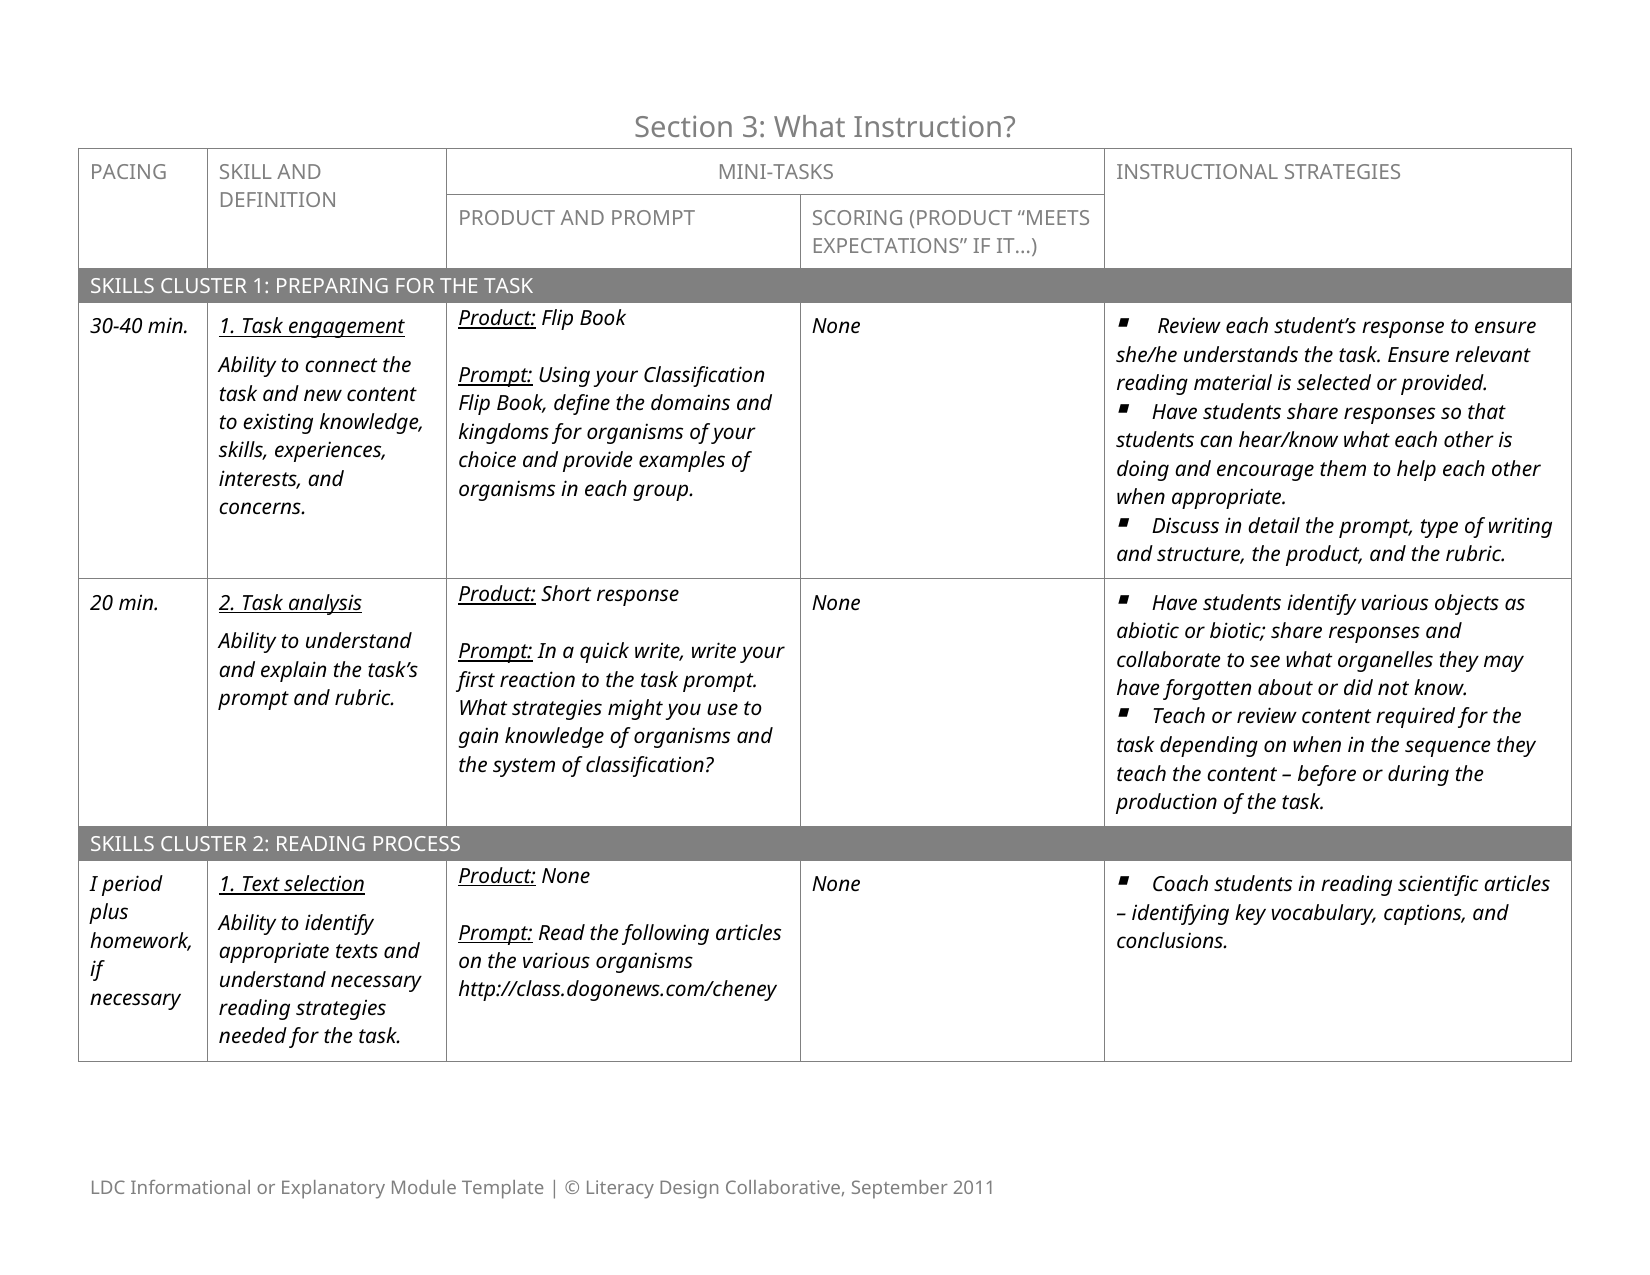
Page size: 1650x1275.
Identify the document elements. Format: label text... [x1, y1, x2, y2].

table_cell Product: None Prompt: Read the following articles on the various organisms http://class.dogonews.com/cheney [447, 861, 800, 1061]
table_header mini-tasks [447, 149, 1104, 194]
table_cell Have students identify various objects as abiotic or biotic; share responses and collaborate to see what organelles they may have forgotten about or did not know. Teach or review content required for the task depending on when in the sequence they teach the content – before or during the production of the task. [1105, 579, 1571, 826]
table_cell Product: Short response Prompt: In a quick write, write your first reaction to the task prompt. What strategies might you use to gain knowledge of organisms and the system of classification? [447, 579, 800, 826]
table_cell None [801, 861, 1104, 1061]
table_cell 1. Task engagement Ability to connect the task and new content to existing knowledge, skills, experiences, interests, and concerns. [208, 303, 446, 578]
table_cell 2. Task analysis Ability to understand and explain the task’s prompt and rubric. [208, 579, 446, 826]
table_cell 1. Text selection Ability to identify appropriate texts and understand necessary reading strategies needed for the task. [208, 861, 446, 1061]
table_cell Product: Flip Book Prompt: Using your Classification Flip Book, define the domains and kingdoms for organisms of your choice and provide examples of organisms in each group. [447, 303, 800, 578]
table_cell None [801, 303, 1104, 578]
table_header Skill and Definition [208, 149, 446, 268]
table_header Pacing [79, 149, 207, 268]
table_cell Coach students in reading scientific articles – identifying key vocabulary, captions, and conclusions. [1105, 861, 1571, 1061]
table_cell Review each student’s response to ensure she/he understands the task. Ensure relevant reading material is selected or provided. Have students share responses so that students can hear/know what each other is doing and encourage them to help each other when appropriate. Discuss in detail the prompt, type of writing and structure, the product, and the rubric. [1105, 303, 1571, 578]
table_cell Skills Cluster 1: Preparing for the Task [79, 269, 1571, 302]
table_cell Scoring (Product “meets expectations” if it…) [801, 195, 1104, 268]
table_cell 30-40 min. [79, 303, 207, 578]
table_cell None [801, 579, 1104, 826]
table_header Instructional Strategies [1105, 149, 1571, 268]
table_cell 20 min. [79, 579, 207, 826]
subtitle Section 3: What Instruction? [90, 106, 1560, 146]
table_cell Skills Cluster 2: Reading Process [79, 827, 1571, 860]
table_cell Product and Prompt [447, 195, 800, 268]
table_cell I period plus homework, if necessary [79, 861, 207, 1061]
